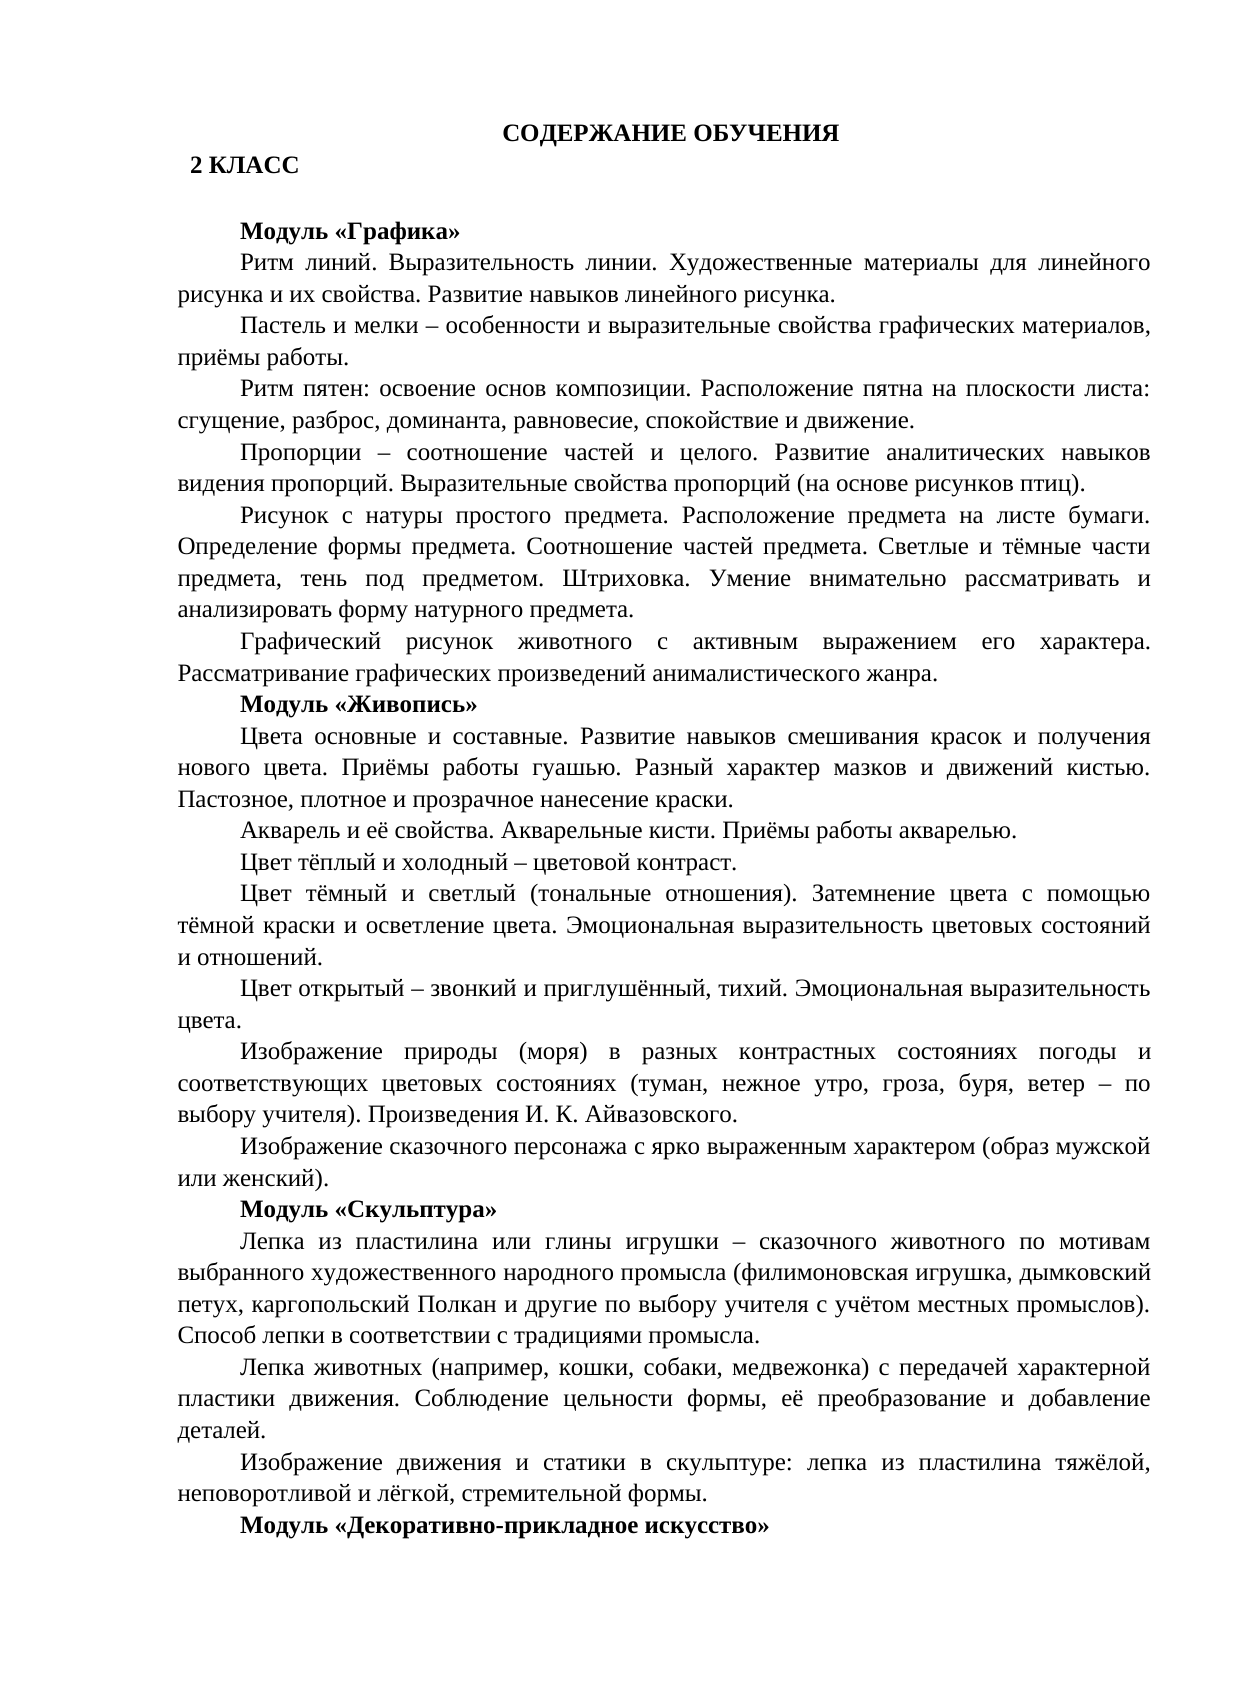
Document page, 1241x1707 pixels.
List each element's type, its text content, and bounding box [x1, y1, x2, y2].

text Цвета основные и составные. Развитие навыков смешивания красок и получения нового цвета. Приёмы работы гуашью. Разный характер мазков и движений кистью. Пастозное, плотное и прозрачное нанесение краски. [177, 721, 1152, 813]
text Цвет тёплый и холодный – цветовой контраст. [177, 847, 1152, 876]
text Пастель и мелки – особенности и выразительные свойства графических материалов, приёмы работы. [177, 310, 1152, 371]
text Изображение природы (моря) в разных контрастных состояниях погоды и соответствующих цветовых состояниях (туман, нежное утро, гроза, буря, ветер – по выбору учителя). Произведения И. К. Айвазовского. [177, 1036, 1152, 1128]
text Акварель и её свойства. Акварельные кисти. Приёмы работы акварелью. [177, 815, 1152, 844]
text Ритм линий. Выразительность линии. Художественные материалы для линейного рисунка и их свойства. Развитие навыков линейного рисунка. [177, 247, 1152, 308]
text Лепка из пластилина или глины игрушки – сказочного животного по мотивам выбранного художественного народного промысла (филимоновская игрушка, дымковский петух, каргопольский Полкан и другие по выбору учителя с учётом местных промыслов). Способ лепки в соответствии с традициями промысла. [177, 1226, 1152, 1349]
text Ритм пятен: освоение основ композиции. Расположение пятна на плоскости листа: сгущение, разброс, доминанта, равновесие, спокойствие и движение. [177, 373, 1152, 434]
text Лепка животных (например, кошки, собаки, медвежонка) с передачей характерной пластики движения. Соблюдение цельности формы, её преобразование и добавление деталей. [177, 1352, 1152, 1444]
text Графический рисунок животного с активным выражением его характера. Рассматривание графических произведений анималистического жанра. [177, 626, 1152, 686]
text Изображение движения и статики в скульптуре: лепка из пластилина тяжёлой, неповоротливой и лёгкой, стремительной формы. [177, 1447, 1152, 1507]
text Цвет открытый – звонкий и приглушённый, тихий. Эмоциональная выразительность цвета. [177, 973, 1152, 1033]
text Изображение сказочного персонажа с ярко выраженным характером (образ мужской или женский). [177, 1131, 1152, 1191]
text СОДЕРЖАНИЕ ОБУЧЕНИЯ [190, 118, 1152, 147]
text 2 КЛАСС [190, 150, 1152, 178]
text Рисунок с натуры простого предмета. Расположение предмета на листе бумаги. Определение формы предмета. Соотношение частей предмета. Светлые и тёмные части предмета, тень под предметом. Штриховка. Умение внимательно рассматривать и анализировать форму натурного предмета. [177, 500, 1152, 623]
text Модуль «Скульптура» [177, 1194, 1152, 1223]
text Пропорции – соотношение частей и целого. Развитие аналитических навыков видения пропорций. Выразительные свойства пропорций (на основе рисунков птиц). [177, 437, 1152, 497]
text Модуль «Декоративно-прикладное искусство» [177, 1510, 1152, 1538]
text Модуль «Живопись» [177, 689, 1152, 718]
text Цвет тёмный и светлый (тональные отношения). Затемнение цвета с помощью тёмной краски и осветление цвета. Эмоциональная выразительность цветовых состояний и отношений. [177, 878, 1152, 970]
text Модуль «Графика» [177, 216, 1152, 244]
